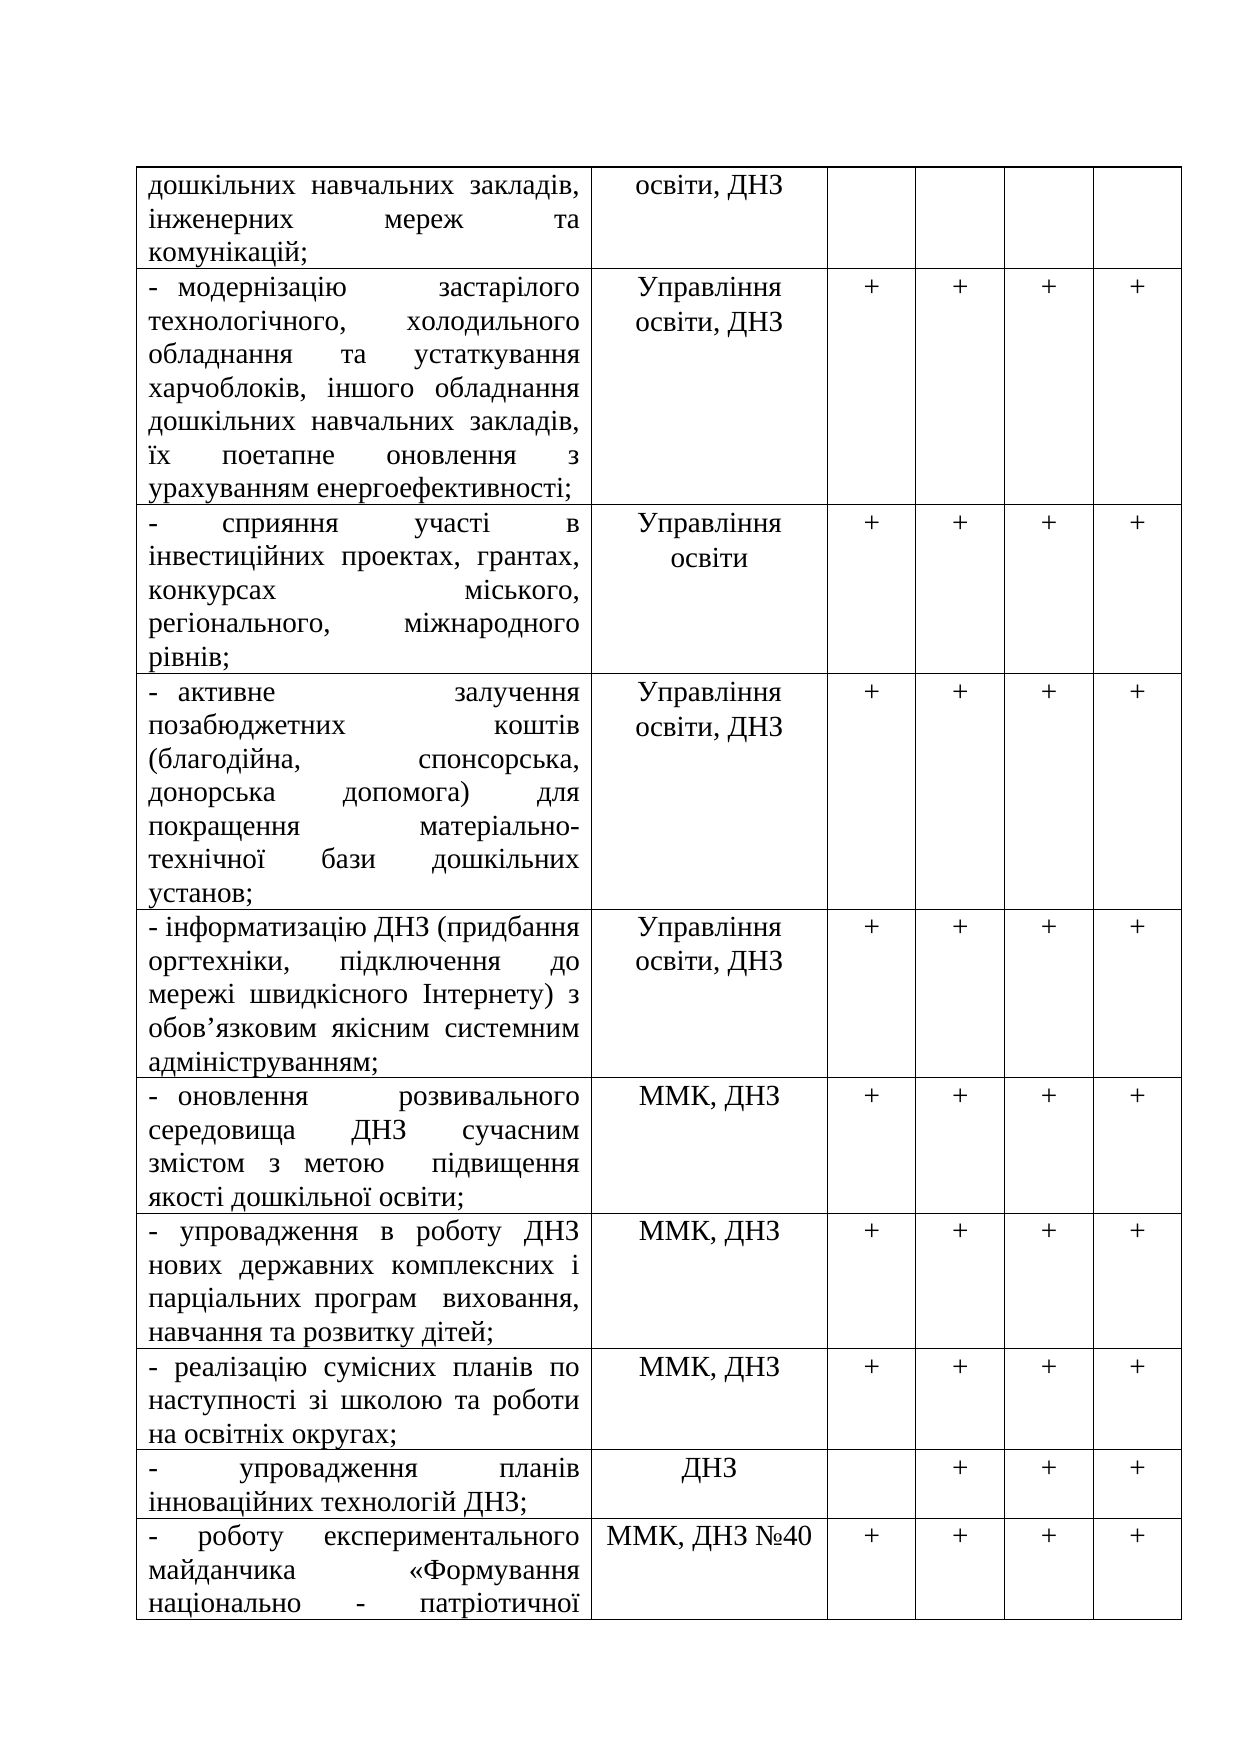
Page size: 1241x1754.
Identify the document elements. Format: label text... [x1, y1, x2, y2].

table_cell - упровадження в роботу ДНЗ нових державних комплексних і парціальних програм виховання, навчання та розвитку дітей; [137, 1214, 591, 1348]
table_cell Управління освіти [592, 505, 827, 673]
table_cell + [828, 168, 915, 268]
table_cell + [828, 1078, 915, 1212]
table_cell + [1094, 1078, 1181, 1212]
table_cell Управління освіти, ДНЗ [592, 910, 827, 1077]
table_cell + [1094, 910, 1181, 1077]
table_cell + [828, 674, 915, 908]
table_cell + [916, 1078, 1004, 1212]
table_cell + [916, 1214, 1004, 1348]
table_cell ММК, ДНЗ [592, 1214, 827, 1348]
table_cell - інформатизацію ДНЗ (придбання оргтехніки, підключення до мережі швидкісного Інтернету) з обов’язковим якісним системним адмініструванням; [137, 910, 591, 1077]
table_cell + [828, 505, 915, 673]
table_cell сприяння участі в інвестиційних проектах, грантах, конкурсах міського, регіонального, міжнародного рівнів; [137, 505, 591, 673]
table_cell модернізацію застарілого технологічного, холодильного обладнання та устаткування харчоблоків, іншого обладнання дошкільних навчальних закладів, їх поетапне оновлення з урахуванням енергоефективності; [137, 269, 591, 504]
table_cell Управління освіти, ДНЗ [592, 269, 827, 504]
table_cell + [1005, 1214, 1093, 1348]
table_cell + [1005, 1519, 1093, 1619]
table_cell + [828, 1519, 915, 1619]
table_cell + [1094, 505, 1181, 673]
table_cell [137, 1519, 591, 1619]
table_cell + [1094, 1349, 1181, 1449]
table_cell + [916, 269, 1004, 504]
table_cell - реалізацію сумісних планів по наступності зі школою та роботи на освітніх округах; [137, 1349, 591, 1449]
table_cell + [828, 1349, 915, 1449]
table_cell + [1094, 1214, 1181, 1348]
table_cell + [916, 505, 1004, 673]
table_cell + [1005, 674, 1093, 908]
table_cell + [1094, 269, 1181, 504]
table_cell ММК, ДНЗ [592, 1078, 827, 1212]
table_cell + [1094, 674, 1181, 908]
table_cell + [916, 1519, 1004, 1619]
table_cell ММК, ДНЗ [592, 1349, 827, 1449]
table_cell активне залучення позабюджетних коштів (благодійна, спонсорська, донорська допомога) для покращення матеріально-технічної бази дошкільних установ; [137, 674, 591, 908]
table_cell + [828, 910, 915, 1077]
table_cell + [1094, 168, 1181, 268]
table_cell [592, 168, 827, 268]
table_cell + [1005, 1349, 1093, 1449]
table_cell + [1005, 910, 1093, 1077]
table_cell + [916, 168, 1004, 268]
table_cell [137, 168, 591, 268]
table_cell + [1005, 1078, 1093, 1212]
table_cell + [916, 910, 1004, 1077]
table_cell + [916, 1450, 1004, 1517]
table_cell оновлення розвивального середовища ДНЗ сучасним змістом з метою підвищення якості дошкільної освіти; [137, 1078, 591, 1212]
table_cell ДНЗ [592, 1450, 827, 1517]
table_cell + [1094, 1519, 1181, 1619]
table_cell + [1005, 505, 1093, 673]
table_cell + [828, 1214, 915, 1348]
table_cell + [1005, 269, 1093, 504]
table_cell Управління освіти, ДНЗ [592, 674, 827, 908]
table_cell + [828, 269, 915, 504]
table_cell + [1094, 1450, 1181, 1517]
table_cell [828, 1450, 915, 1517]
table_cell + [1005, 168, 1093, 268]
table_cell + [916, 674, 1004, 908]
table_cell - упровадження планів інноваційних технологій ДНЗ; [137, 1450, 591, 1517]
table_cell + [916, 1349, 1004, 1449]
table_cell + [1005, 1450, 1093, 1517]
table_cell ММК, ДНЗ №40 [592, 1519, 827, 1619]
